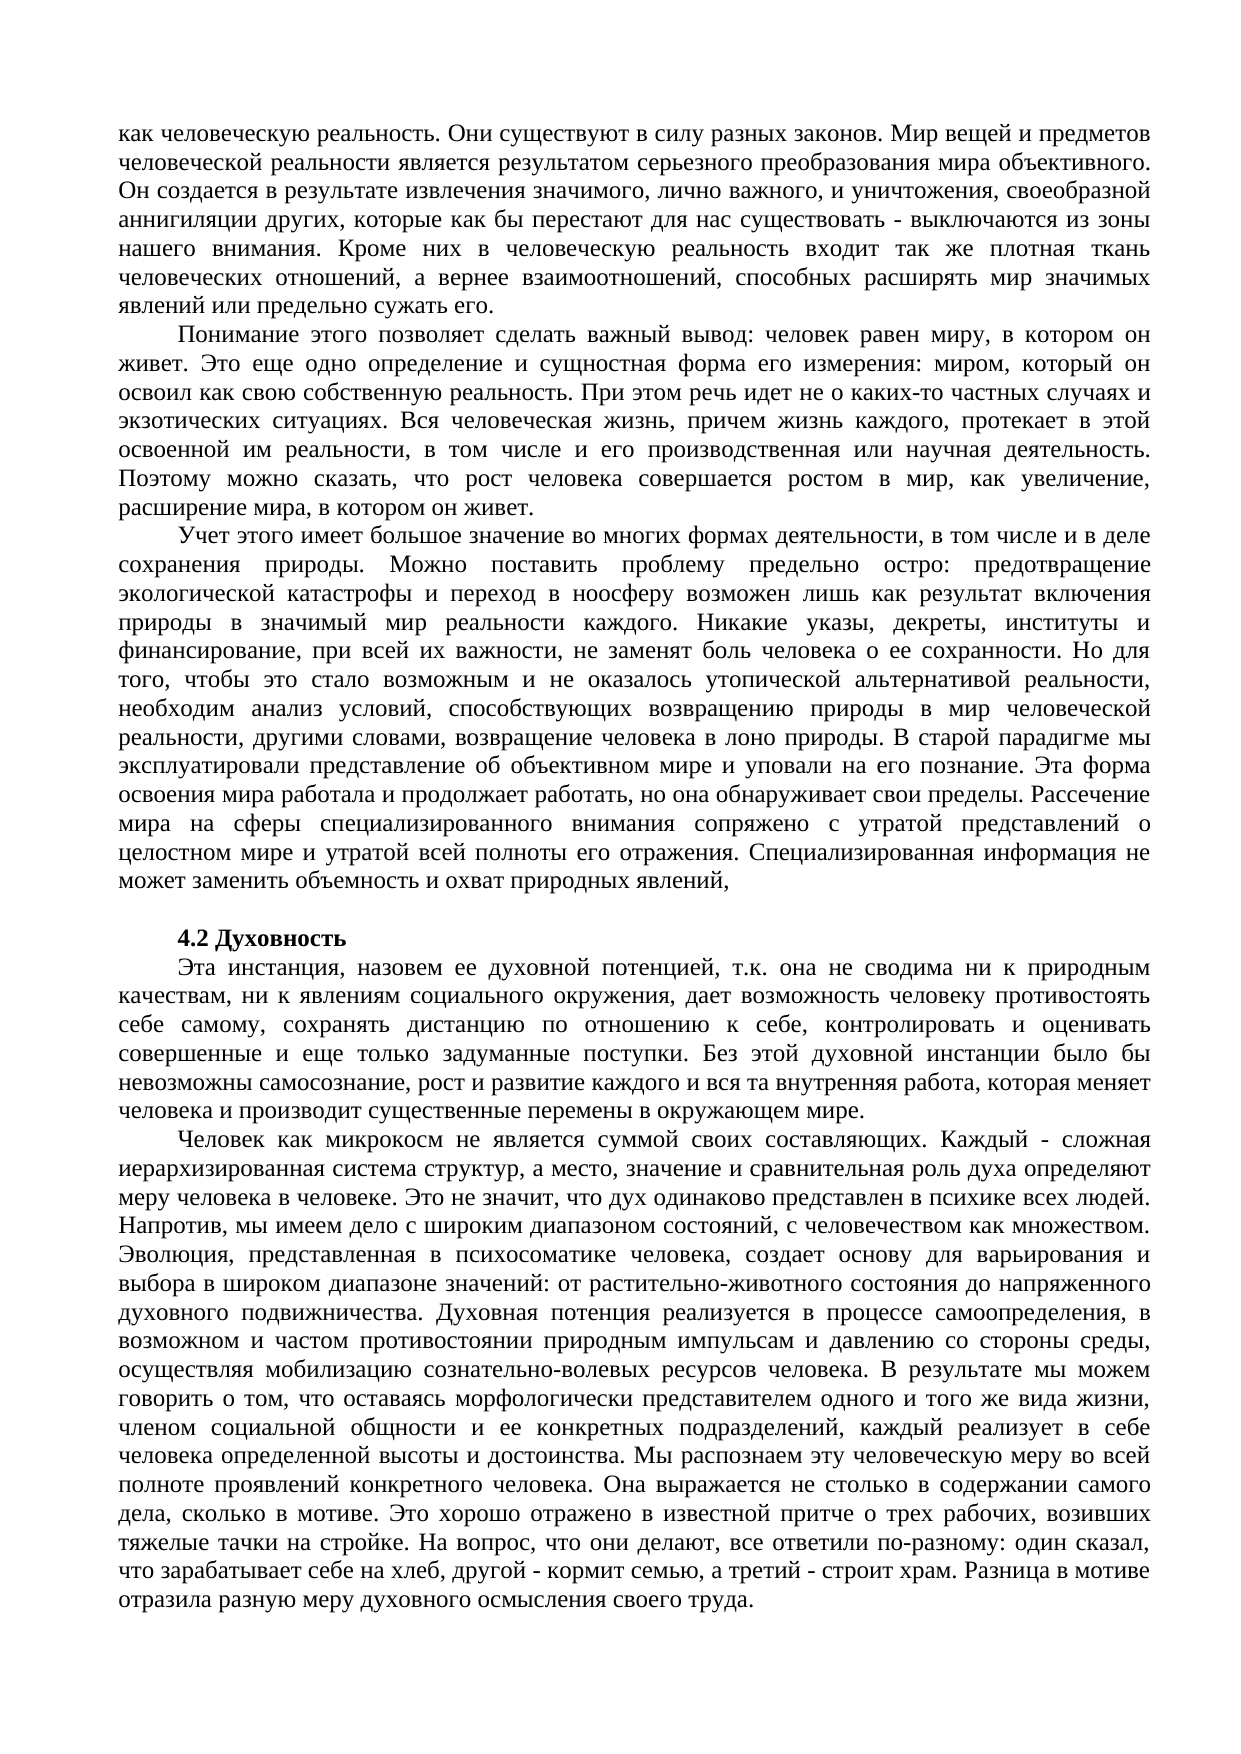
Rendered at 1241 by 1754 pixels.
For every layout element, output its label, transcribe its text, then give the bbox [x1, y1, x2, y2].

text 4.2 Духовность [118, 923, 1152, 952]
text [118, 118, 1152, 319]
text Учет этого имеет большое значение во многих формах деятельности, в том числе и в деле сохранения природы. Можно поставить проблему предельно остро: предотвращение экологической катастрофы и переход в ноосферу возможен лишь как результат включения природы в значимый мир реальности каждого. Никакие указы, декреты, институты и финансирование, при всей их важности, не заменят боль человека о ее сохранности. Но для того, чтобы это стало возможным и не оказалось утопической альтернативой реальности, необходим анализ условий, способствующих возвращению природы в мир человеческой реальности, другими словами, возвращение человека в лоно природы. В старой парадигме мы эксплуатировали представление об объективном мире и уповали на его познание. Эта форма освоения мира работала и продолжает работать, но она обнаруживает свои пределы. Рассечение мира на сферы специализированного внимания сопряжено с утратой представлений о целостном мире и утратой всей полноты его отражения. Специализированная информация не может заменить объемность и охват природных явлений, [118, 521, 1152, 894]
text Эта инстанция, назовем ее духовной потенцией, т.к. она не сводима ни к природным качествам, ни к явлениям социального окружения, дает возможность человеку противостоять себе самому, сохранять дистанцию по отношению к себе, контролировать и оценивать совершенные и еще только задуманные поступки. Без этой духовной инстанции было бы невозможны самосознание, рост и развитие каждого и вся та внутренняя работа, которая меняет человека и производит существенные перемены в окружающем мире. [118, 952, 1152, 1124]
text Человек как микрокосм не является суммой своих составляющих. Каждый - сложная иерархизированная система структур, а место, значение и сравнительная роль духа определяют меру человека в человеке. Это не значит, что дух одинаково представлен в психике всех людей. Напротив, мы имеем дело с широким диапазоном состояний, с человечеством как множеством. Эволюция, представленная в психосоматике человека, создает основу для варьирования и выбора в широком диапазоне значений: от растительно-животного состояния до напряженного духовного подвижничества. Духовная потенция реализуется в процессе самоопределения, в возможном и частом противостоянии природным импульсам и давлению со стороны среды, осуществляя мобилизацию сознательно-волевых ресурсов человека. В результате мы можем говорить о том, что оставаясь морфологически представителем одного и того же вида жизни, членом социальной общности и ее конкретных подразделений, каждый реализует в себе человека определенной высоты и достоинства. Мы распознаем эту человеческую меру во всей полноте проявлений конкретного человека. Она выражается не столько в содержании самого дела, сколько в мотиве. Это хорошо отражено в известной притче о трех рабочих, возивших тяжелые тачки на стройке. На вопрос, что они делают, все ответили по-разному: один сказал, что зарабатывает себе на хлеб, другой - кормит семью, а третий - строит храм. Разница в мотиве отразила разную меру духовного осмысления своего труда. [118, 1124, 1152, 1613]
text Понимание этого позволяет сделать важный вывод: человек равен миру, в котором он живет. Это еще одно определение и сущностная форма его измерения: миром, который он освоил как свою собственную реальность. При этом речь идет не о каких-то частных случаях и экзотических ситуациях. Вся человеческая жизнь, причем жизнь каждого, протекает в этой освоенной им реальности, в том числе и его производственная или научная деятельность. Поэтому можно сказать, что рост человека совершается ростом в мир, как увеличение, расширение мира, в котором он живет. [118, 319, 1152, 521]
